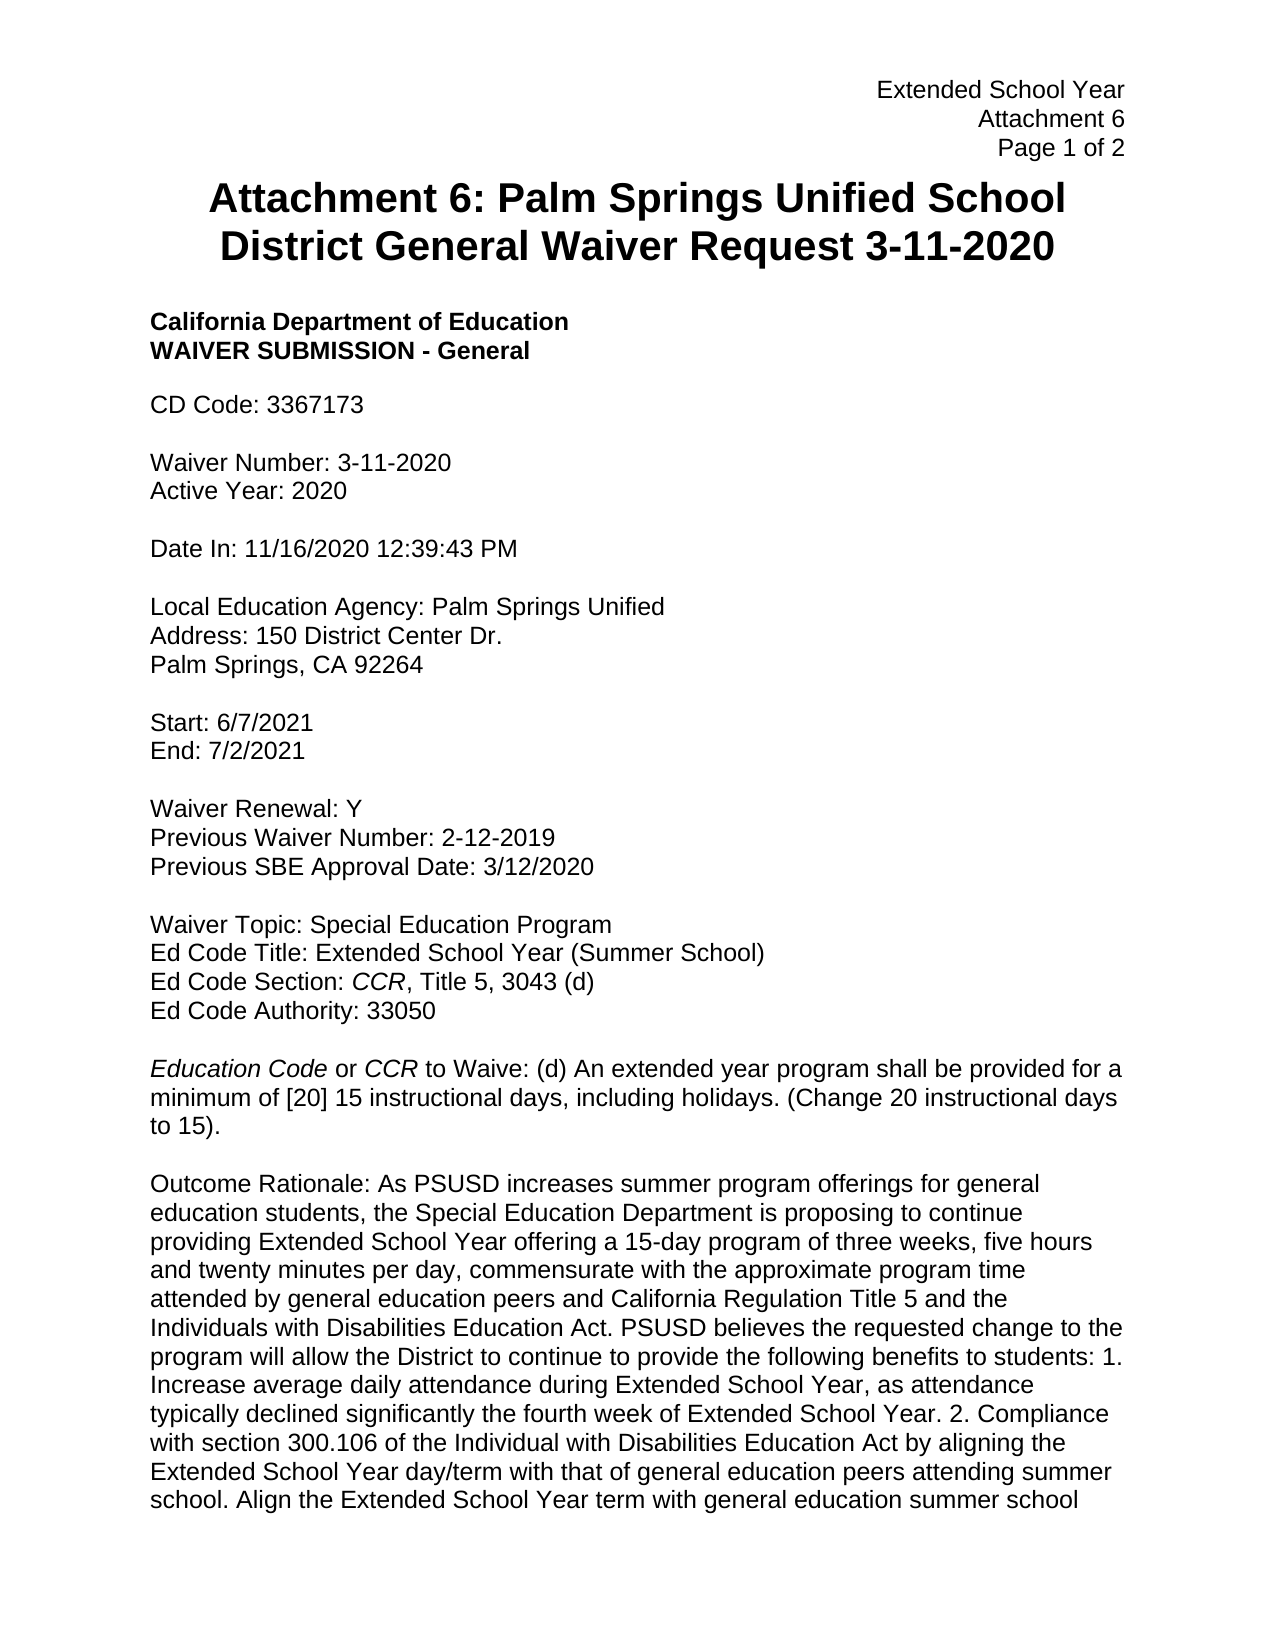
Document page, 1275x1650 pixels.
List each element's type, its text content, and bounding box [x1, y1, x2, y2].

text WAIVER SUBMISSION - General [150, 336, 1125, 364]
text Ed Code Section: CCR, Title 5, 3043 (d) [150, 967, 1125, 996]
text Previous Waiver Number: 2-12-2019 [150, 823, 1125, 852]
text Local Education Agency: Palm Springs Unified [150, 592, 1125, 621]
text Ed Code Title: Extended School Year (Summer School) [150, 938, 1125, 967]
text Waiver Number: 3-11-2020 [150, 447, 1125, 476]
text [150, 1169, 1125, 1514]
text Waiver Topic: Special Education Program [150, 909, 1125, 938]
text Palm Springs, CA 92264 [150, 649, 1125, 678]
text California Department of Education [150, 307, 1125, 336]
text End: 7/2/2021 [150, 736, 1125, 765]
text Ed Code Authority: 33050 [150, 996, 1125, 1024]
text Active Year: 2020 [150, 476, 1125, 505]
text Start: 6/7/2021 [150, 707, 1125, 736]
text Waiver Renewal: Y [150, 794, 1125, 823]
text CD Code: 3367173 [150, 389, 1125, 418]
text Previous SBE Approval Date: 3/12/2020 [150, 852, 1125, 880]
text Address: 150 District Center Dr. [150, 621, 1125, 649]
text Date In: 11/16/2020 12:39:43 PM [150, 534, 1125, 563]
subtitle Attachment 6: Palm Springs Unified School District General Waiver Request 3-11-2020 [150, 174, 1125, 269]
text Education Code or CCR to Waive: (d) An extended year program shall be provided for a minimum of [20] 15 instructional days, including holidays. (Change 20 instructional days to 15). [150, 1054, 1125, 1140]
